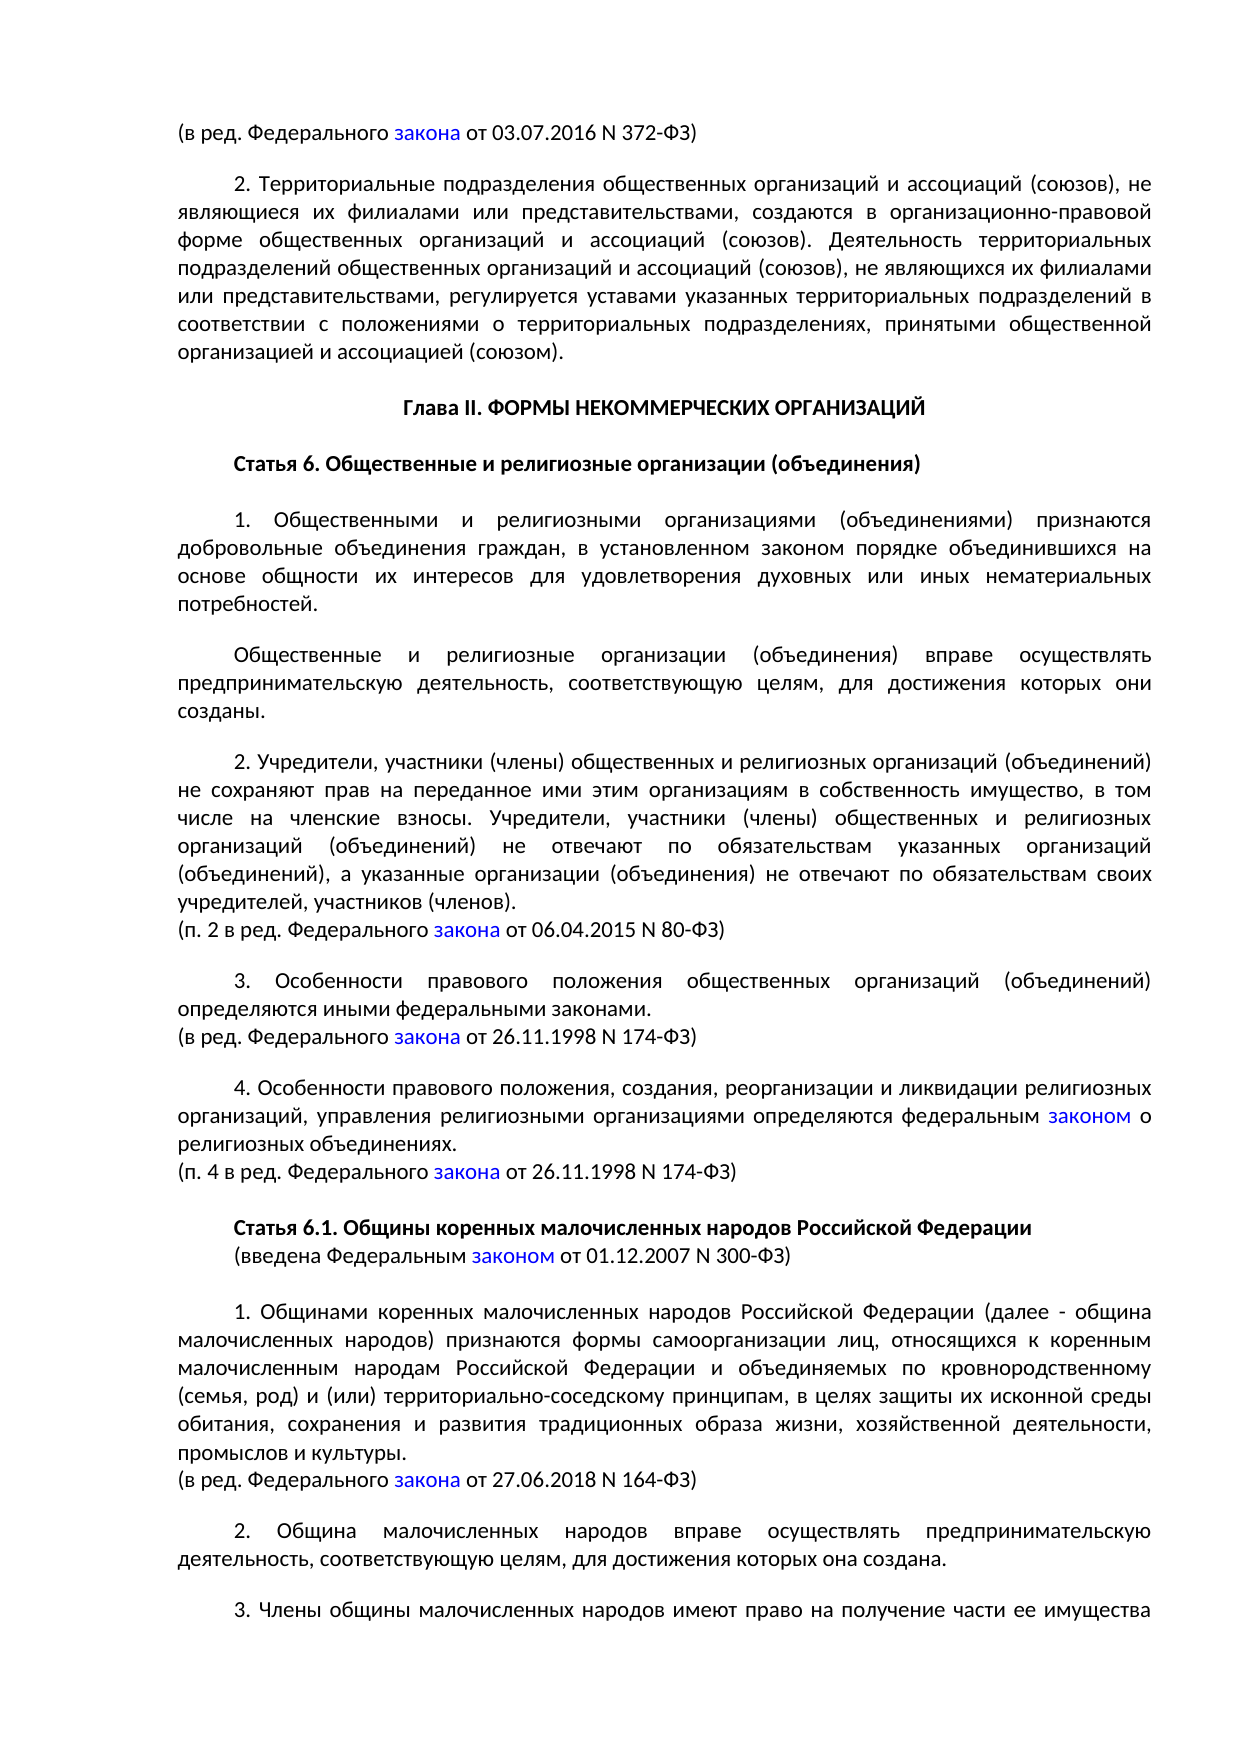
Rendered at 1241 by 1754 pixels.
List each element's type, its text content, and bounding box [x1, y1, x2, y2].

text 4. Особенности правового положения, создания, реорганизации и ликвидации религиозных организаций, управления религиозными организациями определяются федеральным законом о религиозных объединениях. [177, 1073, 1152, 1157]
text 1. Общинами коренных малочисленных народов Российской Федерации (далее - община малочисленных народов) признаются формы самоорганизации лиц, относящихся к коренным малочисленным народам Российской Федерации и объединяемых по кровнородственному (семья, род) и (или) территориально-соседскому принципам, в целях защиты их исконной среды обитания, сохранения и развития традиционных образа жизни, хозяйственной деятельности, промыслов и культуры. [177, 1297, 1152, 1466]
text (в ред. Федерального закона от 26.11.1998 N 174-ФЗ) [177, 1022, 1152, 1050]
text (п. 4 в ред. Федерального закона от 26.11.1998 N 174-ФЗ) [177, 1157, 1152, 1185]
title Глава II. ФОРМЫ НЕКОММЕРЧЕСКИХ ОРГАНИЗАЦИЙ [177, 393, 1152, 421]
text 2. Община малочисленных народов вправе осуществлять предпринимательскую деятельность, соответствующую целям, для достижения которых она создана. [177, 1517, 1152, 1573]
text Общественные и религиозные организации (объединения) вправе осуществлять предпринимательскую деятельность, соответствующую целям, для достижения которых они созданы. [177, 640, 1152, 724]
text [177, 1596, 1152, 1623]
title Статья 6.1. Общины коренных малочисленных народов Российской Федерации [177, 1213, 1152, 1241]
text (п. 2 в ред. Федерального закона от 06.04.2015 N 80-ФЗ) [177, 915, 1152, 943]
text (в ред. Федерального закона от 03.07.2016 N 372-ФЗ) [177, 118, 1152, 146]
text 3. Особенности правового положения общественных организаций (объединений) определяются иными федеральными законами. [177, 966, 1152, 1022]
text 2. Территориальные подразделения общественных организаций и ассоциаций (союзов), не являющиеся их филиалами или представительствами, создаются в организационно-правовой форме общественных организаций и ассоциаций (союзов). Деятельность территориальных подразделений общественных организаций и ассоциаций (союзов), не являющихся их филиалами или представительствами, регулируется уставами указанных территориальных подразделений в соответствии с положениями о территориальных подразделениях, принятыми общественной организацией и ассоциацией (союзом). [177, 169, 1152, 365]
text (введена Федеральным законом от 01.12.2007 N 300-ФЗ) [177, 1241, 1152, 1269]
text 1. Общественными и религиозными организациями (объединениями) признаются добровольные объединения граждан, в установленном законом порядке объединившихся на основе общности их интересов для удовлетворения духовных или иных нематериальных потребностей. [177, 505, 1152, 617]
text (в ред. Федерального закона от 27.06.2018 N 164-ФЗ) [177, 1466, 1152, 1494]
text 2. Учредители, участники (члены) общественных и религиозных организаций (объединений) не сохраняют прав на переданное ими этим организациям в собственность имущество, в том числе на членские взносы. Учредители, участники (члены) общественных и религиозных организаций (объединений) не отвечают по обязательствам указанных организаций (объединений), а указанные организации (объединения) не отвечают по обязательствам своих учредителей, участников (членов). [177, 747, 1152, 915]
title Статья 6. Общественные и религиозные организации (объединения) [177, 449, 1152, 477]
